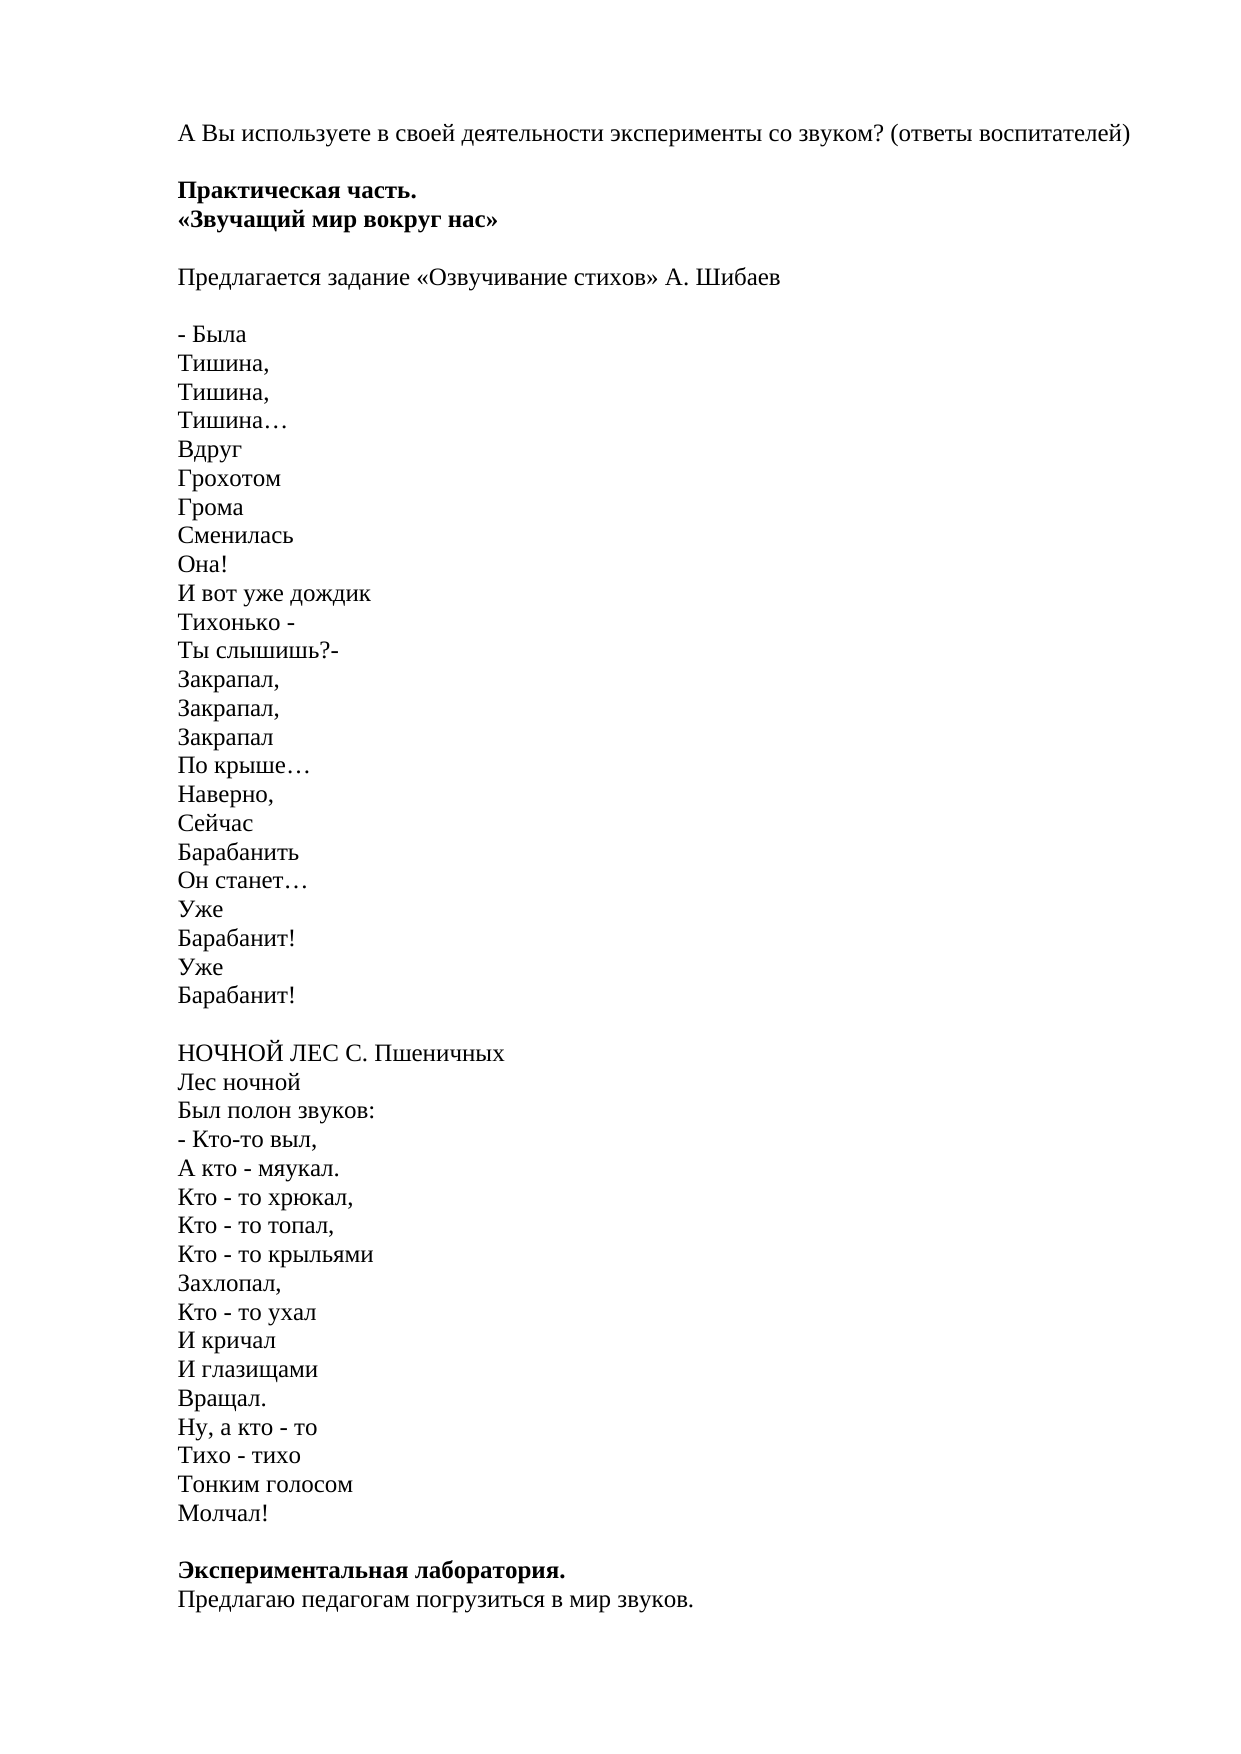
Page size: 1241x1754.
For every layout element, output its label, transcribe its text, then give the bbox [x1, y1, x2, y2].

text Вращал. [177, 1383, 1152, 1412]
text Тишина, [177, 377, 1152, 406]
text Барабанит! [177, 923, 1152, 952]
text Тишина… [177, 406, 1152, 434]
text Тихо - тихо [177, 1441, 1152, 1469]
text - Кто-то выл, [177, 1124, 1152, 1153]
text Молчал! [177, 1498, 1152, 1527]
text И кричал [177, 1326, 1152, 1354]
text Лес ночной [177, 1067, 1152, 1096]
text Барабанит! [177, 981, 1152, 1009]
text Уже [177, 952, 1152, 981]
text - Была [177, 319, 1152, 348]
text Она! [177, 549, 1152, 578]
text А Вы используете в своей деятельности эксперименты со звуком? (ответы воспитателей) [177, 118, 1152, 147]
text Кто - то крыльями [177, 1239, 1152, 1268]
text Захлопал, [177, 1268, 1152, 1297]
text «Звучащий мир вокруг нас» [177, 204, 1152, 233]
text Ты слышишь?- [177, 636, 1152, 664]
text Экспериментальная лаборатория. [177, 1556, 1152, 1584]
text Вдруг [177, 434, 1152, 463]
text Закрапал, [177, 664, 1152, 693]
text Сменилась [177, 521, 1152, 549]
text Закрапал [177, 722, 1152, 751]
text Предлагается задание «Озвучивание стихов» А. Шибаев [177, 262, 1152, 291]
text Кто - то топал, [177, 1211, 1152, 1239]
text Наверно, [177, 779, 1152, 808]
text Практическая часть. [177, 176, 1152, 204]
text Барабанить [177, 837, 1152, 866]
text Он станет… [177, 866, 1152, 894]
text Уже [177, 894, 1152, 923]
text А кто - мяукал. [177, 1153, 1152, 1182]
text И вот уже дождик [177, 578, 1152, 607]
text Закрапал, [177, 693, 1152, 722]
text НОЧНОЙ ЛЕС С. Пшеничных [177, 1038, 1152, 1067]
text Сейчас [177, 808, 1152, 837]
text Тонким голосом [177, 1469, 1152, 1498]
text По крыше… [177, 751, 1152, 779]
text И глазищами [177, 1354, 1152, 1383]
text Ну, а кто - то [177, 1412, 1152, 1441]
text Был полон звуков: [177, 1096, 1152, 1124]
text Кто - то хрюкал, [177, 1182, 1152, 1211]
text Грома [177, 492, 1152, 521]
text Предлагаю педагогам погрузиться в мир звуков. [177, 1584, 1152, 1613]
text Тихонько - [177, 607, 1152, 636]
text Кто - то ухал [177, 1297, 1152, 1326]
text Тишина, [177, 348, 1152, 377]
text Грохотом [177, 463, 1152, 492]
